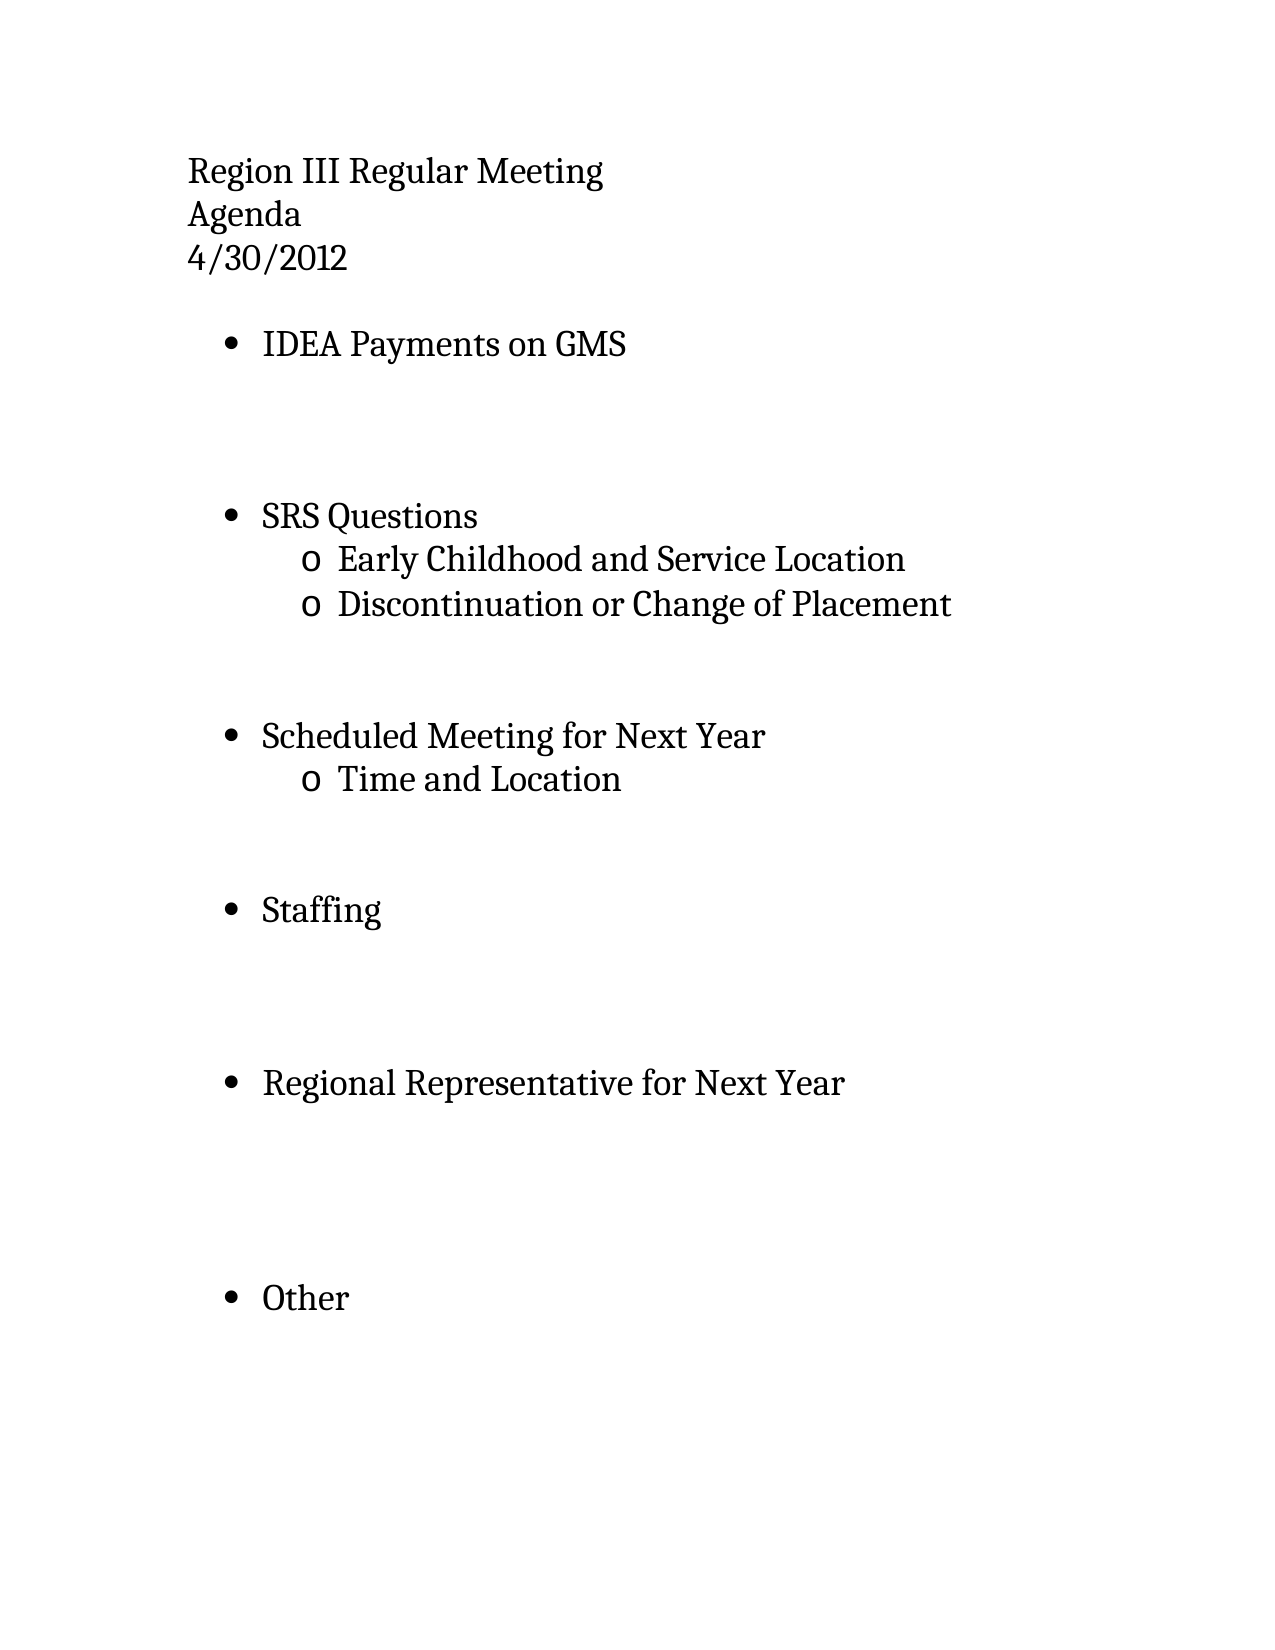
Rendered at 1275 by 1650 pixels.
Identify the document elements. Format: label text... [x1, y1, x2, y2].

text Region III Regular Meeting [187, 150, 1087, 193]
list Discontinuation or Change of Placement [300, 583, 1087, 628]
list IDEA Payments on GMS [225, 322, 1087, 366]
list SRS Questions [225, 495, 1087, 538]
list Other [225, 1277, 1087, 1320]
list Time and Location [300, 757, 1087, 802]
text 4/30/2012 [187, 236, 1087, 279]
list Early Childhood and Service Location [300, 538, 1087, 583]
list Staffing [225, 889, 1087, 932]
list Scheduled Meeting for Next Year [225, 714, 1087, 757]
text Agenda [187, 193, 1087, 236]
list Regional Representative for Next Year [225, 1061, 1087, 1104]
